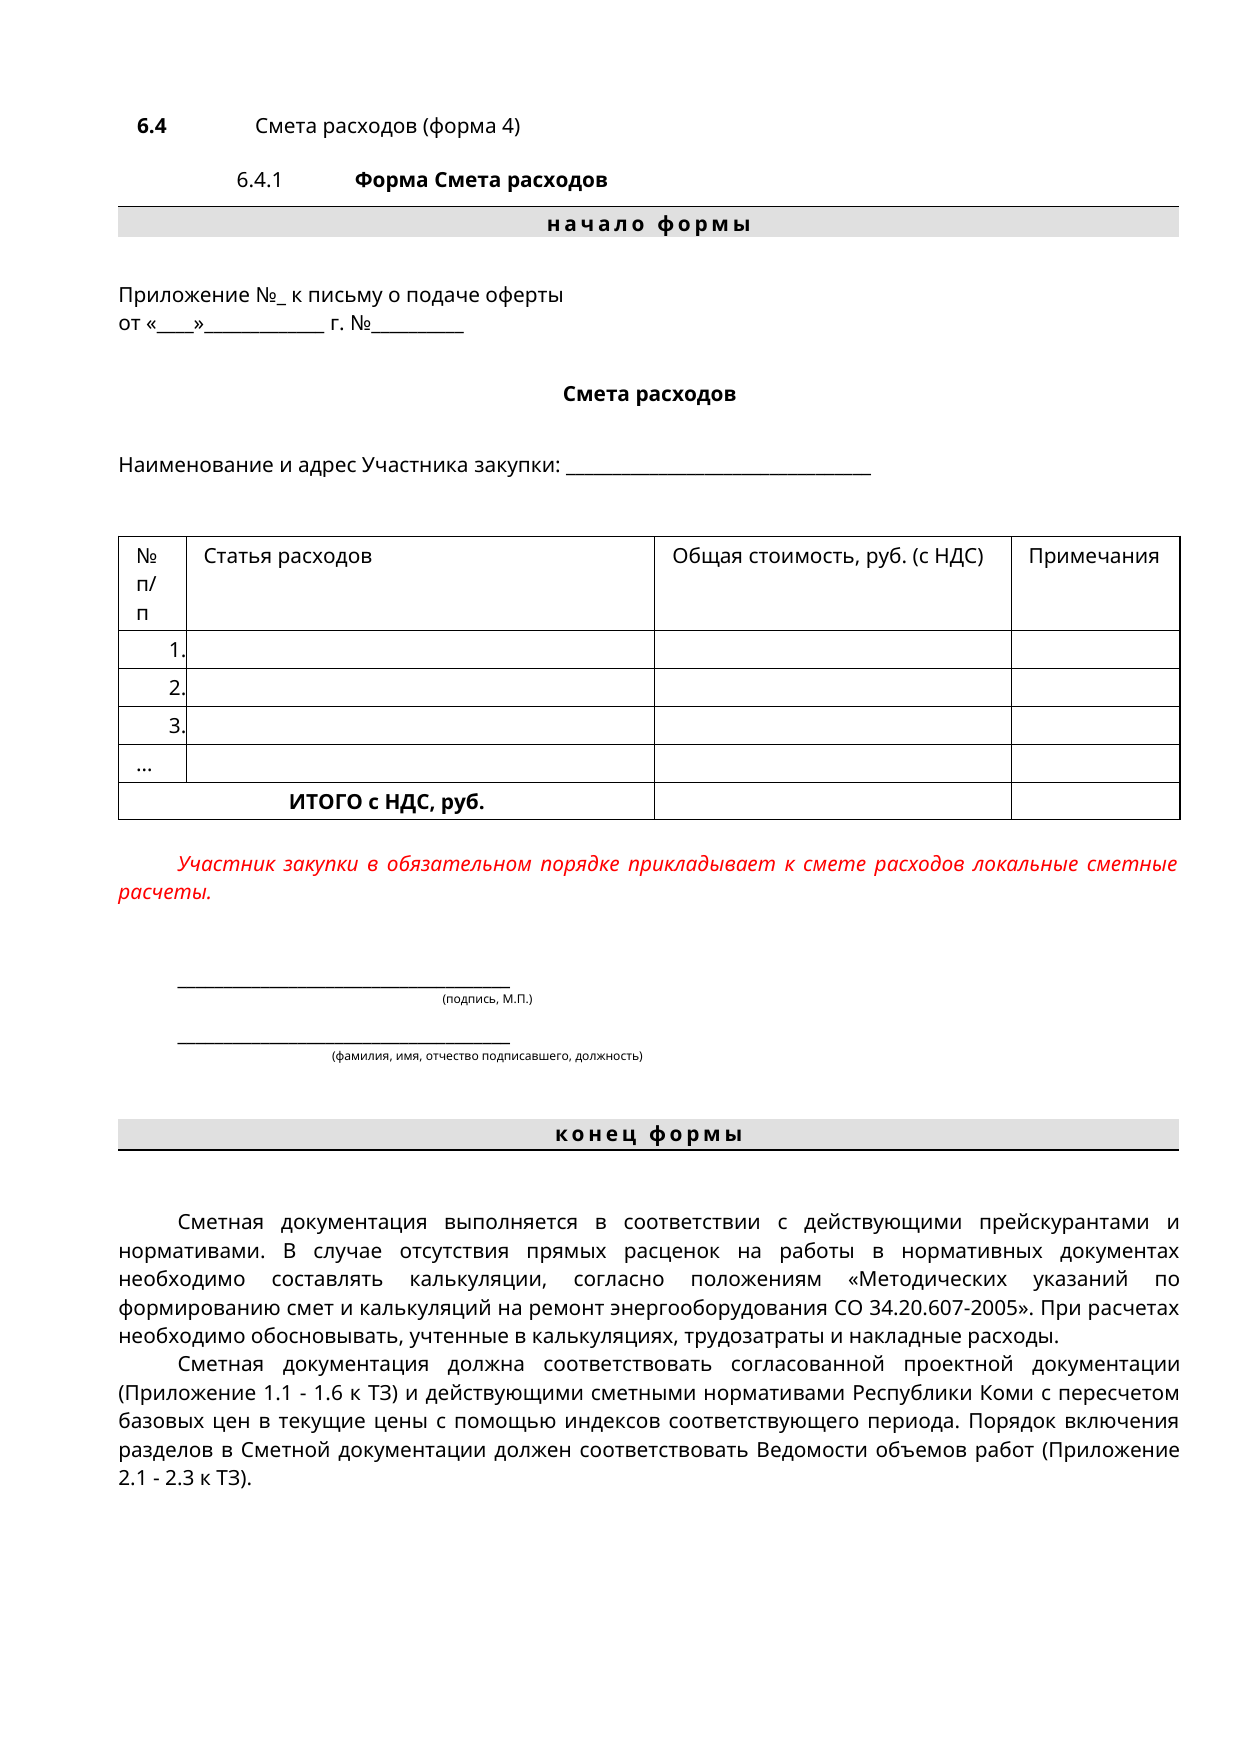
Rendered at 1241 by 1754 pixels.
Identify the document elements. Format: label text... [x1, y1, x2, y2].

table_cell [1012, 783, 1179, 819]
text ____________________________________ [118, 963, 1181, 991]
text Участник закупки в обязательном порядке прикладывает к смете расходов локальные сметные расчеты. [118, 849, 1181, 906]
table_cell [655, 669, 1011, 706]
table_cell [655, 745, 1011, 782]
text Наименование и адрес Участника закупки: _________________________________ [118, 450, 1181, 479]
table_cell [187, 631, 654, 668]
table_cell [655, 783, 1011, 819]
table_cell … [119, 745, 186, 782]
table_cell [187, 745, 654, 782]
text Приложение №_ к письму о подаче оферты от «____»_____________ г. №__________ [118, 280, 1181, 337]
text Смета расходов [118, 379, 1181, 408]
table_cell [1012, 631, 1179, 668]
table_cell [119, 669, 186, 706]
table_cell [187, 669, 654, 706]
text Сметная документация должна соответствовать согласованной проектной документации (Приложение 1.1 - 1.6 к ТЗ) и действующими сметными нормативами Республики Коми с пересчетом базовых цен в текущие цены с помощью индексов соответствующего периода. Порядок включения разделов в Сметной документации должен соответствовать Ведомости объемов работ (Приложение 2.1 - 2.3 к ТЗ). [118, 1349, 1181, 1492]
table_header № п/п [119, 537, 186, 630]
table_cell [187, 707, 654, 744]
text (подпись, М.П.) [118, 991, 797, 1019]
table_cell [1012, 745, 1179, 782]
table_header Общая стоимость, руб. (с НДС) [655, 537, 1011, 630]
table_cell [655, 707, 1011, 744]
table_cell ИТОГО с НДС, руб. [119, 783, 654, 819]
table_header Примечания [1012, 537, 1179, 630]
table_cell [119, 707, 186, 744]
text (фамилия, имя, отчество подписавшего, должность) [118, 1048, 797, 1076]
table_header Статья расходов [187, 537, 654, 630]
text начало формы [118, 207, 1179, 237]
text Сметная документация выполняется в соответствии с действующими прейскурантами и нормативами. В случае отсутствия прямых расценок на работы в нормативных документах необходимо составлять калькуляции, согласно положениям «Методических указаний по формированию смет и калькуляций на ремонт энергооборудования СО 34.20.607-2005». При расчетах необходимо обосновывать, учтенные в калькуляциях, трудозатраты и накладные расходы. [118, 1207, 1181, 1349]
table_cell [1012, 669, 1179, 706]
subtitle Смета расходов (форма 4) [137, 111, 1181, 140]
table_cell [1012, 707, 1179, 744]
list Форма Смета расходов [236, 165, 1181, 193]
table_cell [655, 631, 1011, 668]
text конец формы [118, 1119, 1179, 1149]
table_cell [119, 631, 186, 668]
text ____________________________________ [118, 1019, 1181, 1048]
